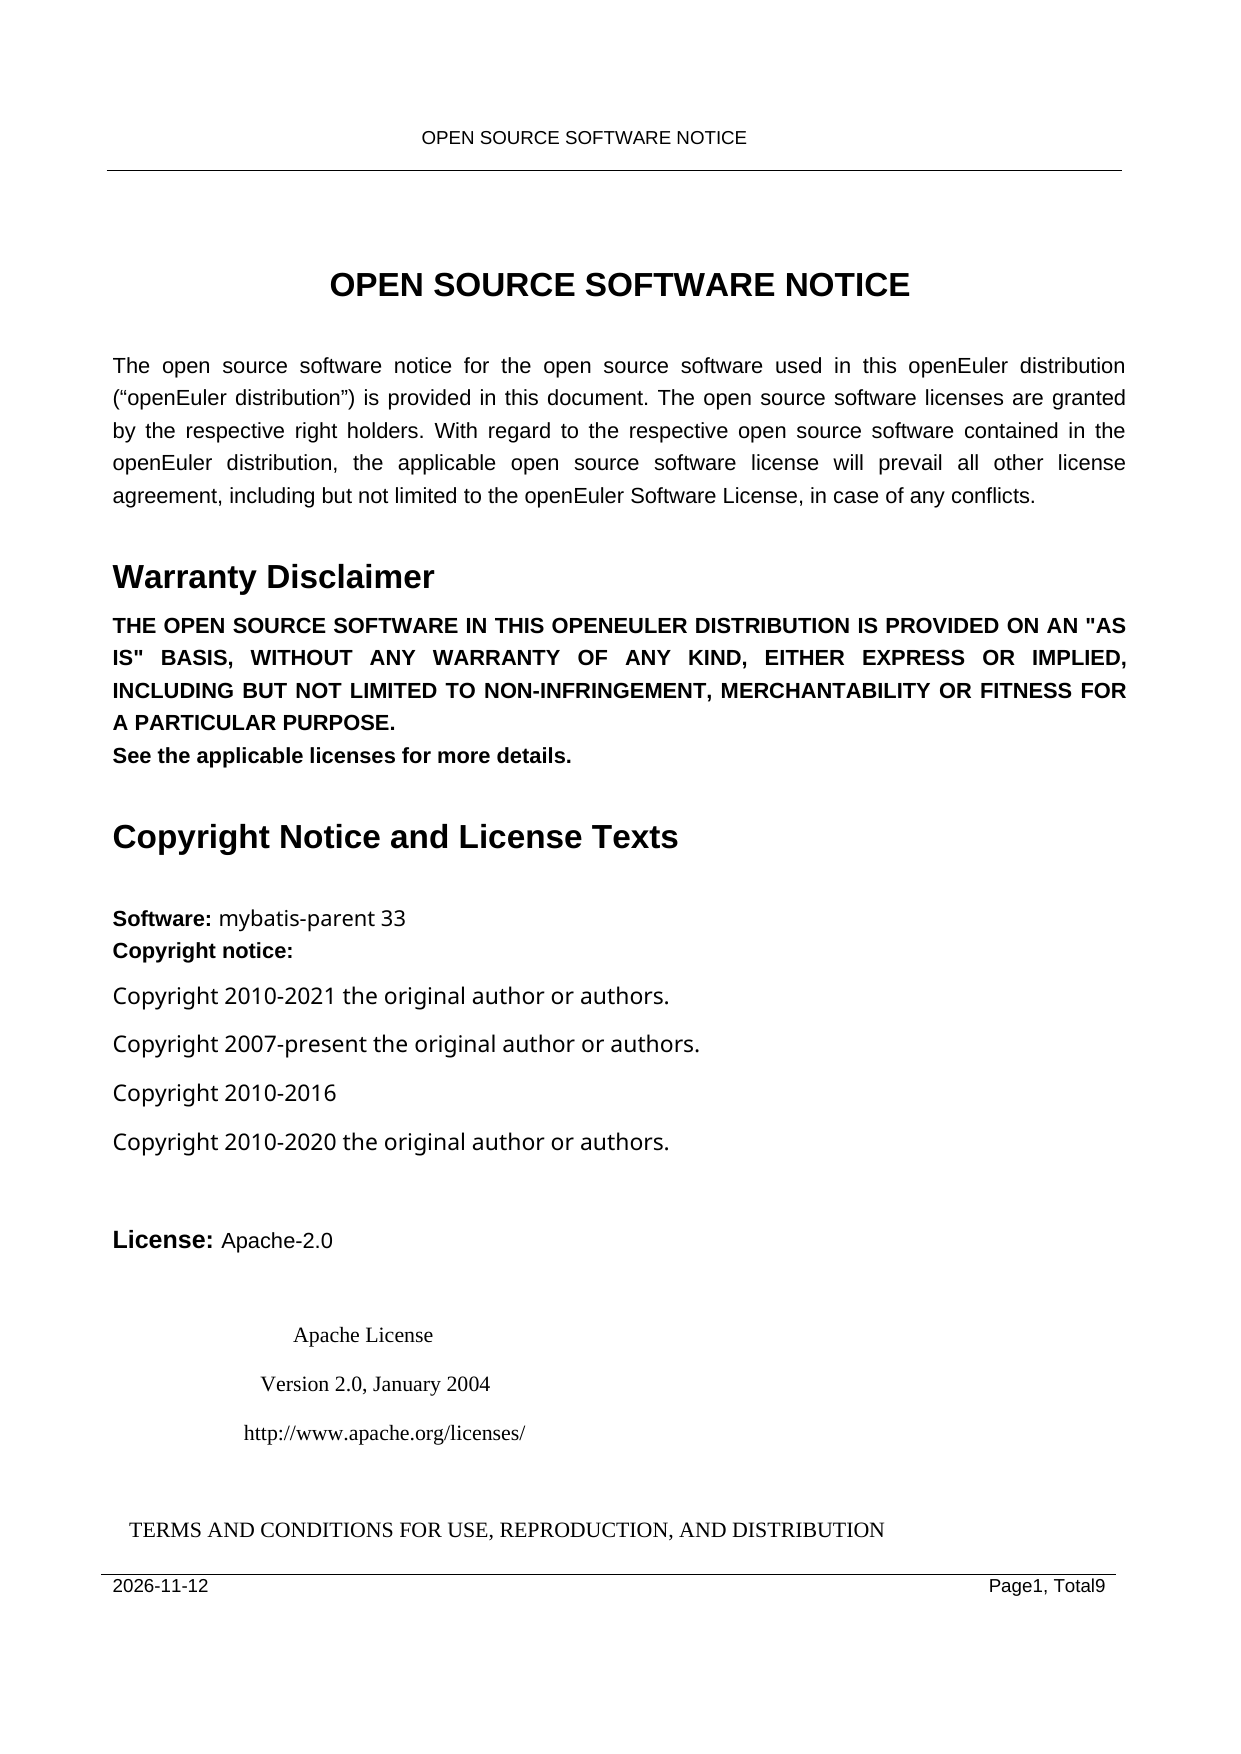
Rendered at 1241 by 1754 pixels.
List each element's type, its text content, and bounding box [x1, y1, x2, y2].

text The open source software notice for the open source software used in this openEuler distribution (“openEuler distribution”) is provided in this document. The open source software licenses are granted by the respective right holders. With regard to the respective open source software contained in the openEuler distribution, the applicable open source software license will prevail all other license agreement, including but not limited to the openEuler Software License, in case of any conflicts. [112, 349, 1128, 511]
text THE OPEN SOURCE SOFTWARE IN THIS OPENEULER DISTRIBUTION IS PROVIDED ON AN "AS IS" BASIS, WITHOUT ANY WARRANTY OF ANY KIND, EITHER EXPRESS OR IMPLIED, INCLUDING BUT NOT LIMITED TO NON-INFRINGEMENT, MERCHANTABILITY OR FITNESS FOR A PARTICULAR PURPOSE. See the applicable licenses for more details. [112, 609, 1128, 771]
text Copyright notice: [112, 934, 1128, 966]
text Copyright 2010-2021 the original author or authors. Copyright 2007-present the original author or authors. Copyright 2010-2016 Copyright 2010-2020 the original author or authors. [112, 979, 1128, 1207]
text OPEN SOURCE SOFTWARE NOTICE [112, 251, 1128, 316]
text License: Apache-2.0 [112, 1223, 1128, 1255]
text Software: mybatis-parent 33 [112, 901, 1128, 934]
text Copyright Notice and License Texts [112, 804, 1128, 869]
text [112, 1270, 1128, 1546]
text Warranty Disclaimer [112, 544, 1128, 609]
